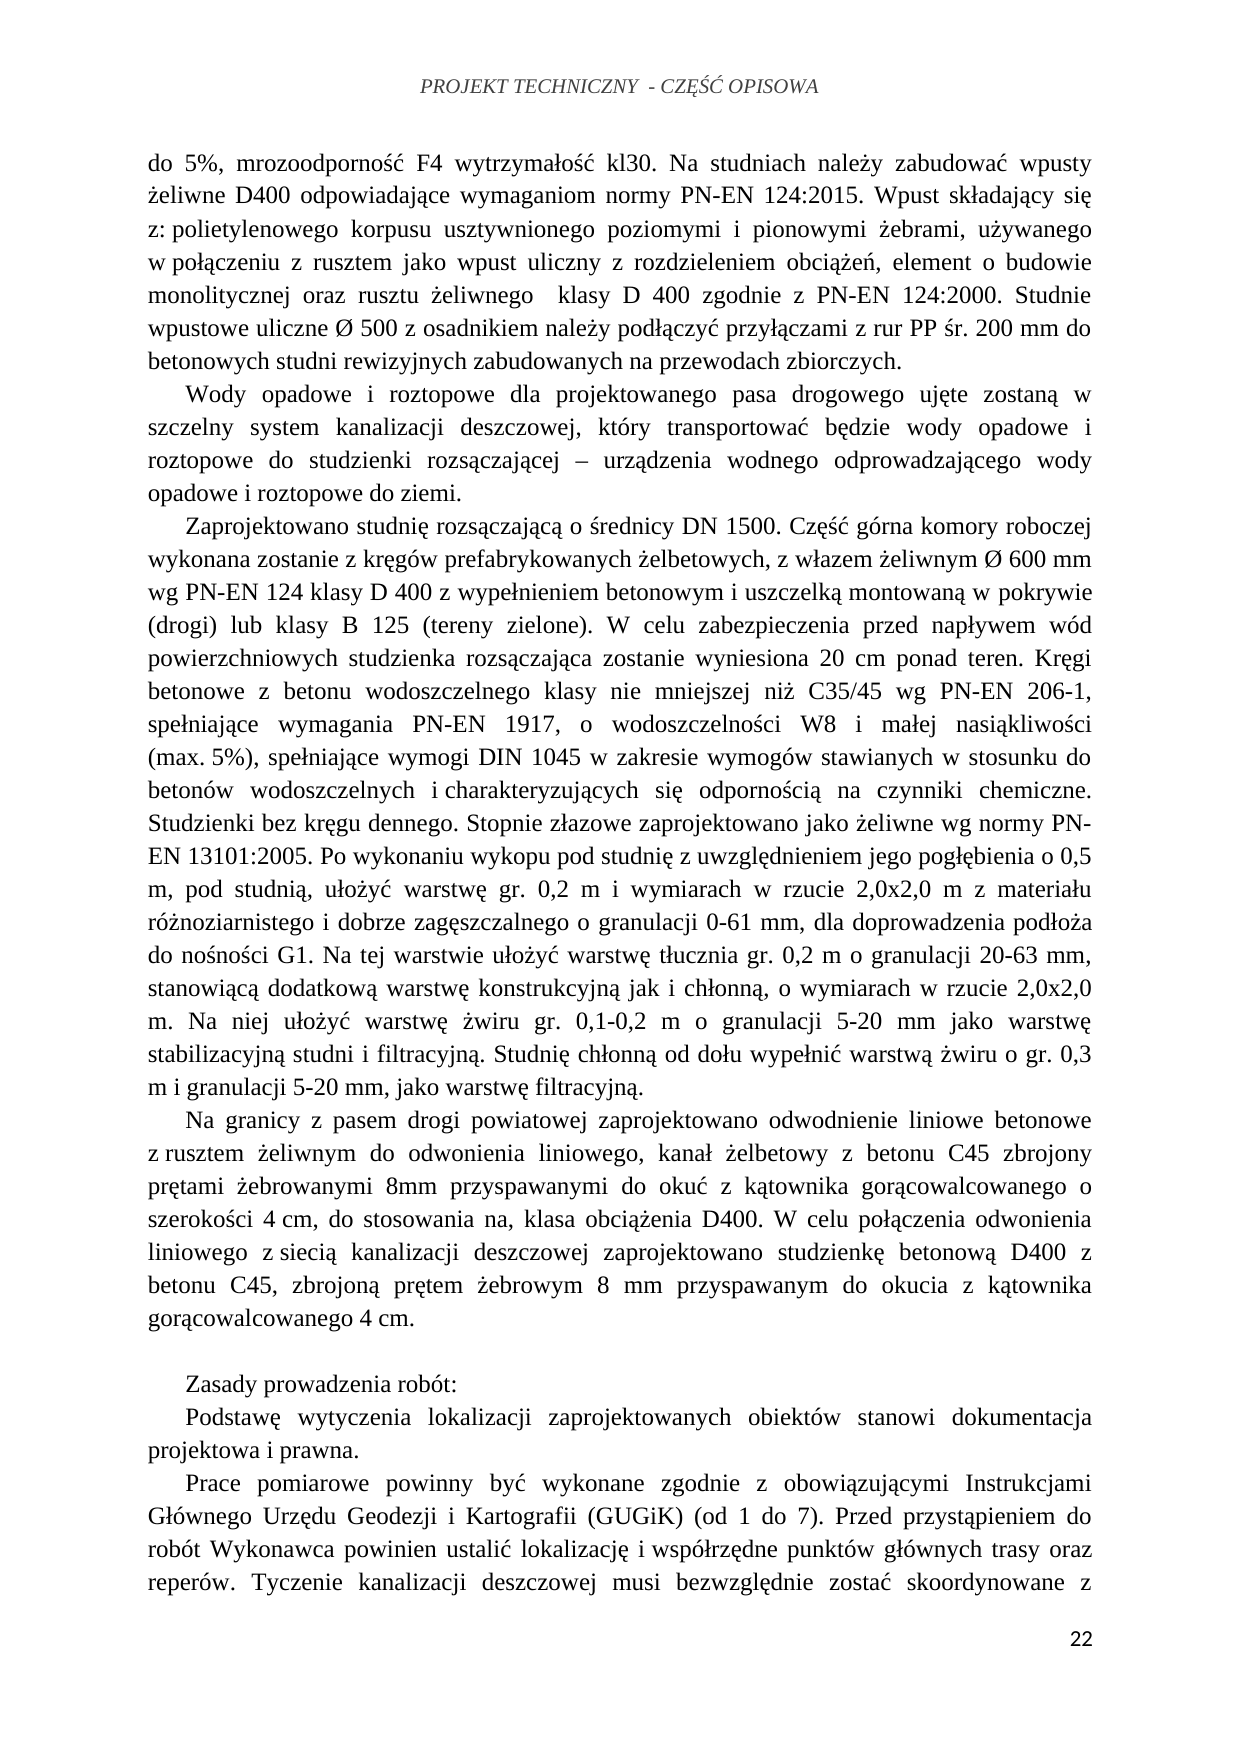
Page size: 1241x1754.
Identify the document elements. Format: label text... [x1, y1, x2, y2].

text Na granicy z pasem drogi powiatowej zaprojektowano odwodnienie liniowe betonowe z rusztem żeliwnym do odwonienia liniowego, kanał żelbetowy z betonu C45 zbrojony prętami żebrowanymi 8mm przyspawanymi do okuć z kątownika gorącowalcowanego o szerokości 4 cm, do stosowania na, klasa obciążenia D400. W celu połączenia odwonienia liniowego z siecią kanalizacji deszczowej zaprojektowano studzienkę betonową D400 z betonu C45, zbrojoną prętem żebrowym 8 mm przyspawanym do okucia z kątownika gorącowalcowanego 4 cm. [148, 1105, 1093, 1332]
text Wody opadowe i roztopowe dla projektowanego pasa drogowego ujęte zostaną w szczelny system kanalizacji deszczowej, który transportować będzie wody opadowe i roztopowe do studzienki rozsączającej – urządzenia wodnego odprowadzającego wody opadowe i roztopowe do ziemi. [148, 379, 1093, 507]
text Podstawę wytyczenia lokalizacji zaprojektowanych obiektów stanowi dokumentacja projektowa i prawna. [148, 1402, 1093, 1464]
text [148, 148, 1093, 374]
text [148, 1468, 1093, 1596]
text Zasady prowadzenia robót: [148, 1369, 1093, 1398]
text Zaprojektowano studnię rozsączającą o średnicy DN 1500. Część górna komory roboczej wykonana zostanie z kręgów prefabrykowanych żelbetowych, z włazem żeliwnym Ø 600 mm wg PN-EN 124 klasy D 400 z wypełnieniem betonowym i uszczelką montowaną w pokrywie (drogi) lub klasy B 125 (tereny zielone). W celu zabezpieczenia przed napływem wód powierzchniowych studzienka rozsączająca zostanie wyniesiona 20 cm ponad teren. Kręgi betonowe z betonu wodoszczelnego klasy nie mniejszej niż C35/45 wg PN-EN 206-1, spełniające wymagania PN-EN 1917, o wodoszczelności W8 i małej nasiąkliwości (max. 5%), spełniające wymogi DIN 1045 w zakresie wymogów stawianych w stosunku do betonów wodoszczelnych i charakteryzujących się odpornością na czynniki chemiczne. Studzienki bez kręgu dennego. Stopnie złazowe zaprojektowano jako żeliwne wg normy PN-EN 13101:2005. Po wykonaniu wykopu pod studnię z uwzględnieniem jego pogłębienia o 0,5 m, pod studnią, ułożyć warstwę gr. 0,2 m i wymiarach w rzucie 2,0x2,0 m z materiału różnoziarnistego i dobrze zagęszczalnego o granulacji 0-61 mm, dla doprowadzenia podłoża do nośności G1. Na tej warstwie ułożyć warstwę tłucznia gr. 0,2 m o granulacji 20-63 mm, stanowiącą dodatkową warstwę konstrukcyjną jak i chłonną, o wymiarach w rzucie 2,0x2,0 m. Na niej ułożyć warstwę żwiru gr. 0,1-0,2 m o granulacji 5-20 mm jako warstwę stabilizacyjną studni i filtracyjną. Studnię chłonną od dołu wypełnić warstwą żwiru o gr. 0,3 m i granulacji 5-20 mm, jako warstwę filtracyjną. [148, 511, 1093, 1101]
